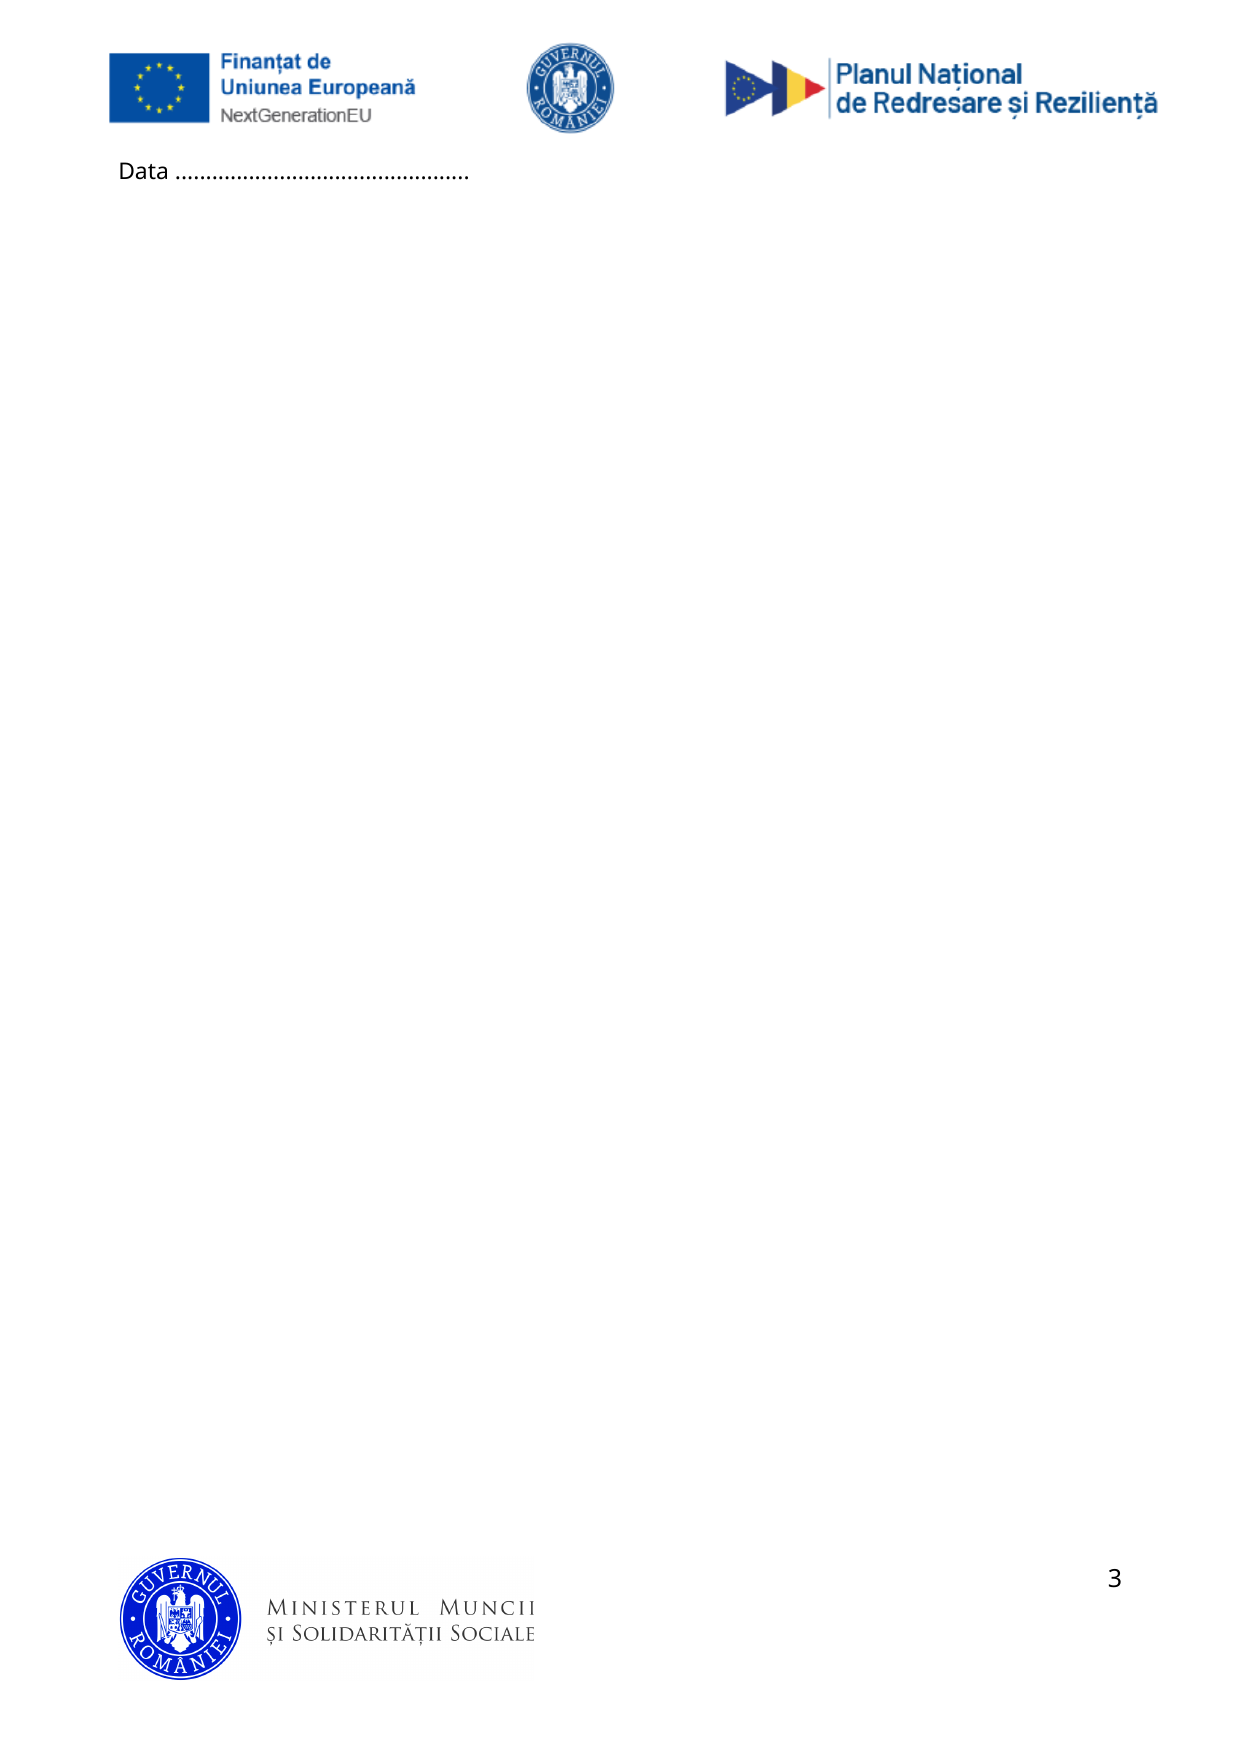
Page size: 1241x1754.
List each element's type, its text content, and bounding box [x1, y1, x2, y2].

text Data ................................................ [118, 149, 1122, 186]
picture [56, 23, 1164, 154]
picture [118, 1556, 534, 1681]
